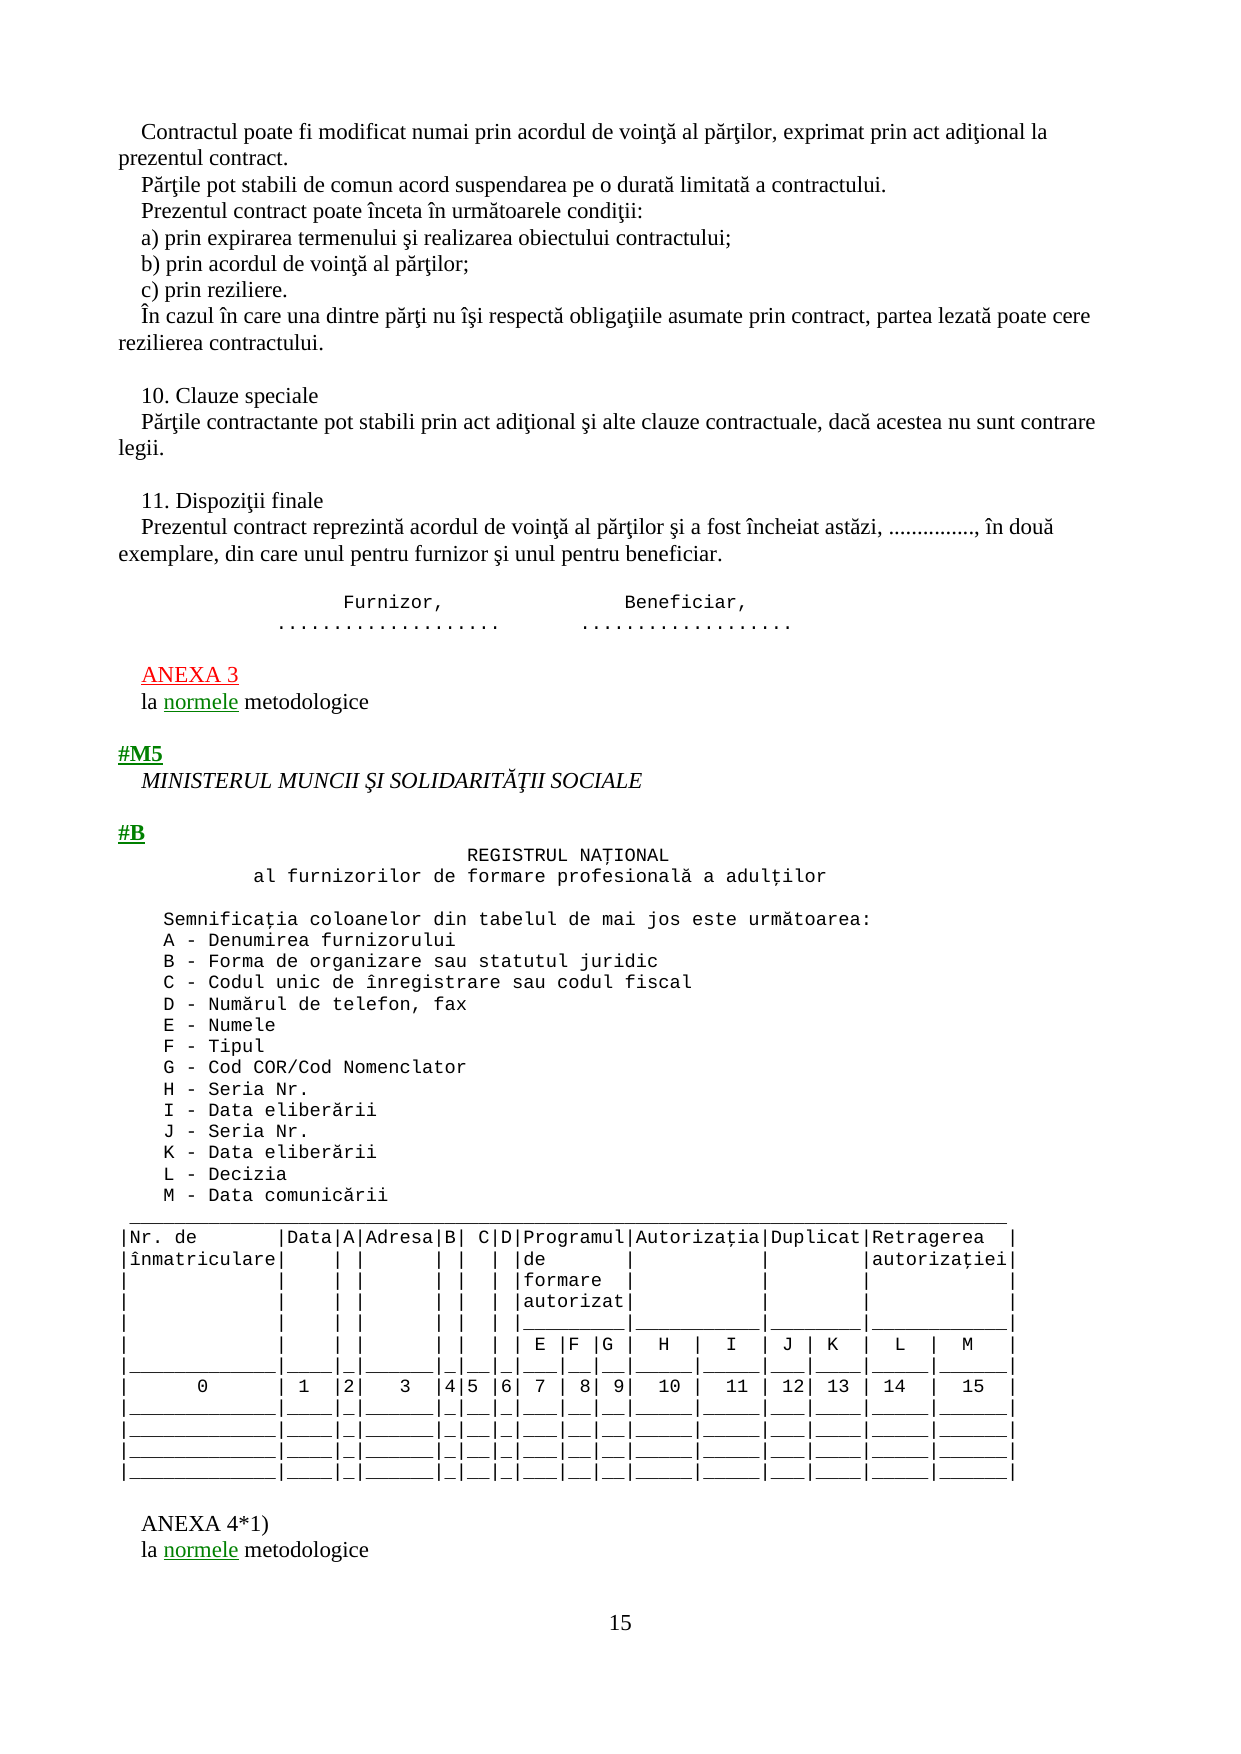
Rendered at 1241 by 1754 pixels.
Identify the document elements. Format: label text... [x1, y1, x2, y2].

text M - Data comunicării [118, 1186, 1122, 1207]
text |_____________|____|_|______|_|__|_|___|__|__|_____|_____|___|____|_____|______| [118, 1462, 1122, 1483]
text | | | | | | | |formare | | | | [118, 1271, 1122, 1292]
text .................... ................... [118, 614, 1122, 635]
text 10. Clauze speciale [118, 382, 1122, 408]
text F - Tipul [118, 1037, 1122, 1058]
text A - Denumirea furnizorului [118, 931, 1122, 952]
text |_____________|____|_|______|_|__|_|___|__|__|_____|_____|___|____|_____|______| [118, 1398, 1122, 1419]
text D - Numărul de telefon, fax [118, 994, 1122, 1016]
text b) prin acordul de voinţă al părţilor; [118, 250, 1122, 276]
text E - Numele [118, 1016, 1122, 1037]
text | | | | | | | | E |F |G | H | I | J | K | L | M | [118, 1334, 1122, 1356]
text al furnizorilor de formare profesională a adulţilor [118, 867, 1122, 888]
text B - Forma de organizare sau statutul juridic [118, 952, 1122, 973]
text MINISTERUL MUNCII ŞI SOLIDARITĂŢII SOCIALE [118, 767, 1122, 793]
text ANEXA 4*1) [118, 1510, 1122, 1536]
text L - Decizia [118, 1164, 1122, 1186]
text În cazul în care una dintre părţi nu îşi respectă obligaţiile asumate prin contract, partea lezată poate cere rezilierea contractului. [118, 303, 1122, 355]
text Părţile pot stabili de comun acord suspendarea pe o durată limitată a contractului. [118, 171, 1122, 197]
text | 0 | 1 |2| 3 |4|5 |6| 7 | 8| 9| 10 | 11 | 12| 13 | 14 | 15 | [118, 1377, 1122, 1398]
text Furnizor, Beneficiar, [118, 592, 1122, 614]
text |_____________|____|_|______|_|__|_|___|__|__|_____|_____|___|____|_____|______| [118, 1419, 1122, 1441]
text 11. Dispoziţii finale [118, 487, 1122, 513]
text Semnificaţia coloanelor din tabelul de mai jos este următoarea: [118, 909, 1122, 931]
text #B [118, 819, 1122, 846]
text J - Seria Nr. [118, 1122, 1122, 1143]
text |_____________|____|_|______|_|__|_|___|__|__|_____|_____|___|____|_____|______| [118, 1441, 1122, 1462]
text H - Seria Nr. [118, 1079, 1122, 1101]
text |înmatriculare| | | | | | |de | | |autorizaţiei| [118, 1249, 1122, 1271]
text | | | | | | | |_________|___________|________|____________| [118, 1313, 1122, 1334]
text | | | | | | | |autorizat| | | | [118, 1292, 1122, 1313]
text ANEXA 3 [118, 661, 1122, 688]
text |Nr. de |Data|A|Adresa|B| C|D|Programul|Autorizaţia|Duplicat|Retragerea | [118, 1228, 1122, 1249]
text Contractul poate fi modificat numai prin acordul de voinţă al părţilor, exprimat prin act adiţional la prezentul contract. [118, 118, 1122, 171]
text a) prin expirarea termenului şi realizarea obiectului contractului; [118, 223, 1122, 250]
text Prezentul contract poate înceta în următoarele condiţii: [118, 197, 1122, 223]
text REGISTRUL NAŢIONAL [118, 846, 1122, 867]
text #M5 [118, 740, 1122, 767]
text la normele metodologice [118, 1536, 1122, 1562]
text C - Codul unic de înregistrare sau codul fiscal [118, 973, 1122, 994]
text I - Data eliberării [118, 1101, 1122, 1122]
text |_____________|____|_|______|_|__|_|___|__|__|_____|_____|___|____|_____|______| [118, 1356, 1122, 1377]
text c) prin reziliere. [118, 276, 1122, 303]
text la normele metodologice [118, 688, 1122, 714]
text K - Data eliberării [118, 1143, 1122, 1164]
text G - Cod COR/Cod Nomenclator [118, 1058, 1122, 1079]
text Prezentul contract reprezintă acordul de voinţă al părţilor şi a fost încheiat astăzi, ..............., în două exemplare, din care unul pentru furnizor şi unul pentru beneficiar. [118, 513, 1122, 566]
text Părţile contractante pot stabili prin act adiţional şi alte clauze contractuale, dacă acestea nu sunt contrare legii. [118, 408, 1122, 461]
text ______________________________________________________________________________ [118, 1207, 1122, 1228]
